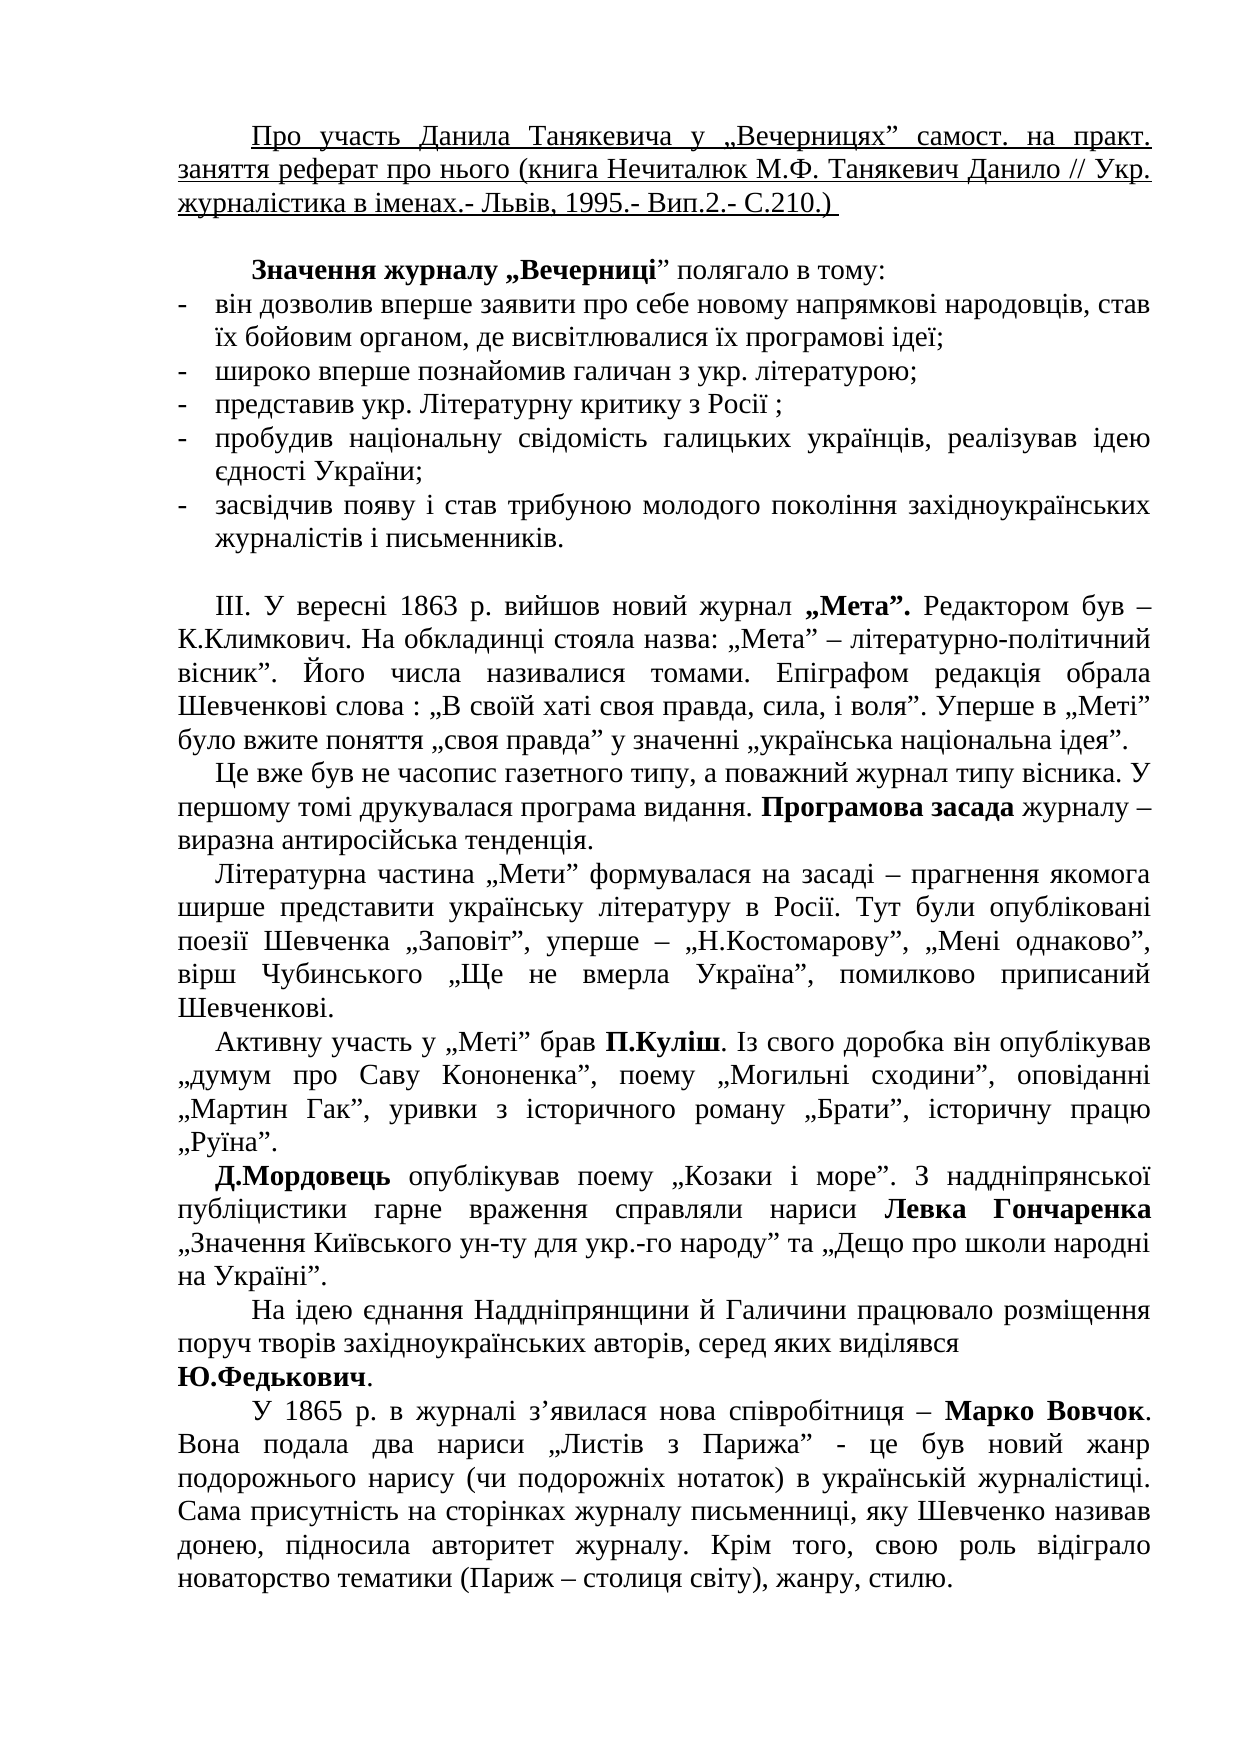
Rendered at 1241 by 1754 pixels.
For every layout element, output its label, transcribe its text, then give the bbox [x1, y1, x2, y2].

text У 1865 р. в журналі з’явилася нова співробітниця – Марко Вовчок. Вона подала два нариси „Листів з Парижа” - це був новий жанр подорожнього нарису (чи подорожніх нотаток) в українській журналістиці. Сама присутність на сторінках журналу письменниці, яку Шевченко називав донею, підносила авторитет журналу. Крім того, свою роль відіграло новаторство тематики (Париж – столиця світу), жанру, стилю. [177, 1393, 1152, 1594]
text Про участь Данила Танякевича у „Вечерницях” самост. на практ. заняття реферат про нього (книга Нечиталюк М.Ф. Танякевич Данило // Укр. журналістика в іменах.- Львів, 1995.- Вип.2.- С.210.) [177, 118, 1152, 181]
list засвідчив появу і став трибуною молодого покоління західноукраїнських журналістів і письменників. [177, 487, 1152, 554]
list пробудив національну свідомість галицьких українців, реалізував ідею єдності України; [177, 420, 1152, 487]
text Активну участь у „Меті” брав П.Куліш. Із свого доробка він опублікував „думум про Саву Кононенка”, поему „Могильні сходини”, оповіданні „Мартин Гак”, уривки з історичного роману „Брати”, історичну працю „Руїна”. [177, 1024, 1152, 1158]
text Це вже був не часопис газетного типу, а поважний журнал типу вісника. У першому томі друкувалася програма видання. Програмова засада журналу – виразна антиросійська тенденція. [177, 755, 1152, 856]
text ІІІ. У вересні 1863 р. вийшов новий журнал „Мета”. Редактором був – К.Климкович. На обкладинці стояла назва: „Мета” – літературно-політичний вісник”. Його числа називалися томами. Епіграфом редакція обрала Шевченкові слова : „В своїй хаті своя правда, сила, і воля”. Уперше в „Меті” було вжите поняття „своя правда” у значенні „українська національна ідея”. [177, 588, 1152, 755]
list представив укр. Літературну критику з Росії ; [177, 386, 1152, 420]
text Значення журналу „Вечерниці” полягало в тому: [177, 252, 1152, 286]
text Ю.Федькович. [177, 1359, 1152, 1393]
text Про участь Данила Танякевича у „Вечерницях” самост. на практ. заняття реферат про нього (книга Нечиталюк М.Ф. Танякевич Данило // Укр. журналістика в іменах.- Львів, 1995.- Вип.2.- С.210.) [177, 182, 1152, 219]
list він дозволив вперше заявити про себе новому напрямкові народовців, став їх бойовим органом, де висвітлювалися їх програмові ідеї; [177, 286, 1152, 353]
list широко вперше познайомив галичан з укр. літературою; [177, 353, 1152, 386]
text На ідею єднання Наддніпрянщини й Галичини працювало розміщення поруч творів західноукраїнських авторів, серед яких виділявся [177, 1292, 1152, 1359]
text Д.Мордовець опублікував поему „Козаки і море”. З наддніпрянської публіцистики гарне враження справляли нариси Левка Гончаренка „Значення Київського ун-ту для укр.-го народу” та „Дещо про школи народні на Україні”. [177, 1158, 1152, 1292]
text Літературна частина „Мети” формувалася на засаді – прагнення якомога ширше представити українську літературу в Росії. Тут були опубліковані поезії Шевченка „Заповіт”, уперше – „Н.Костомарову”, „Мені однаково”, вірш Чубинського „Ще не вмерла Україна”, помилково приписаний Шевченкові. [177, 856, 1152, 1024]
